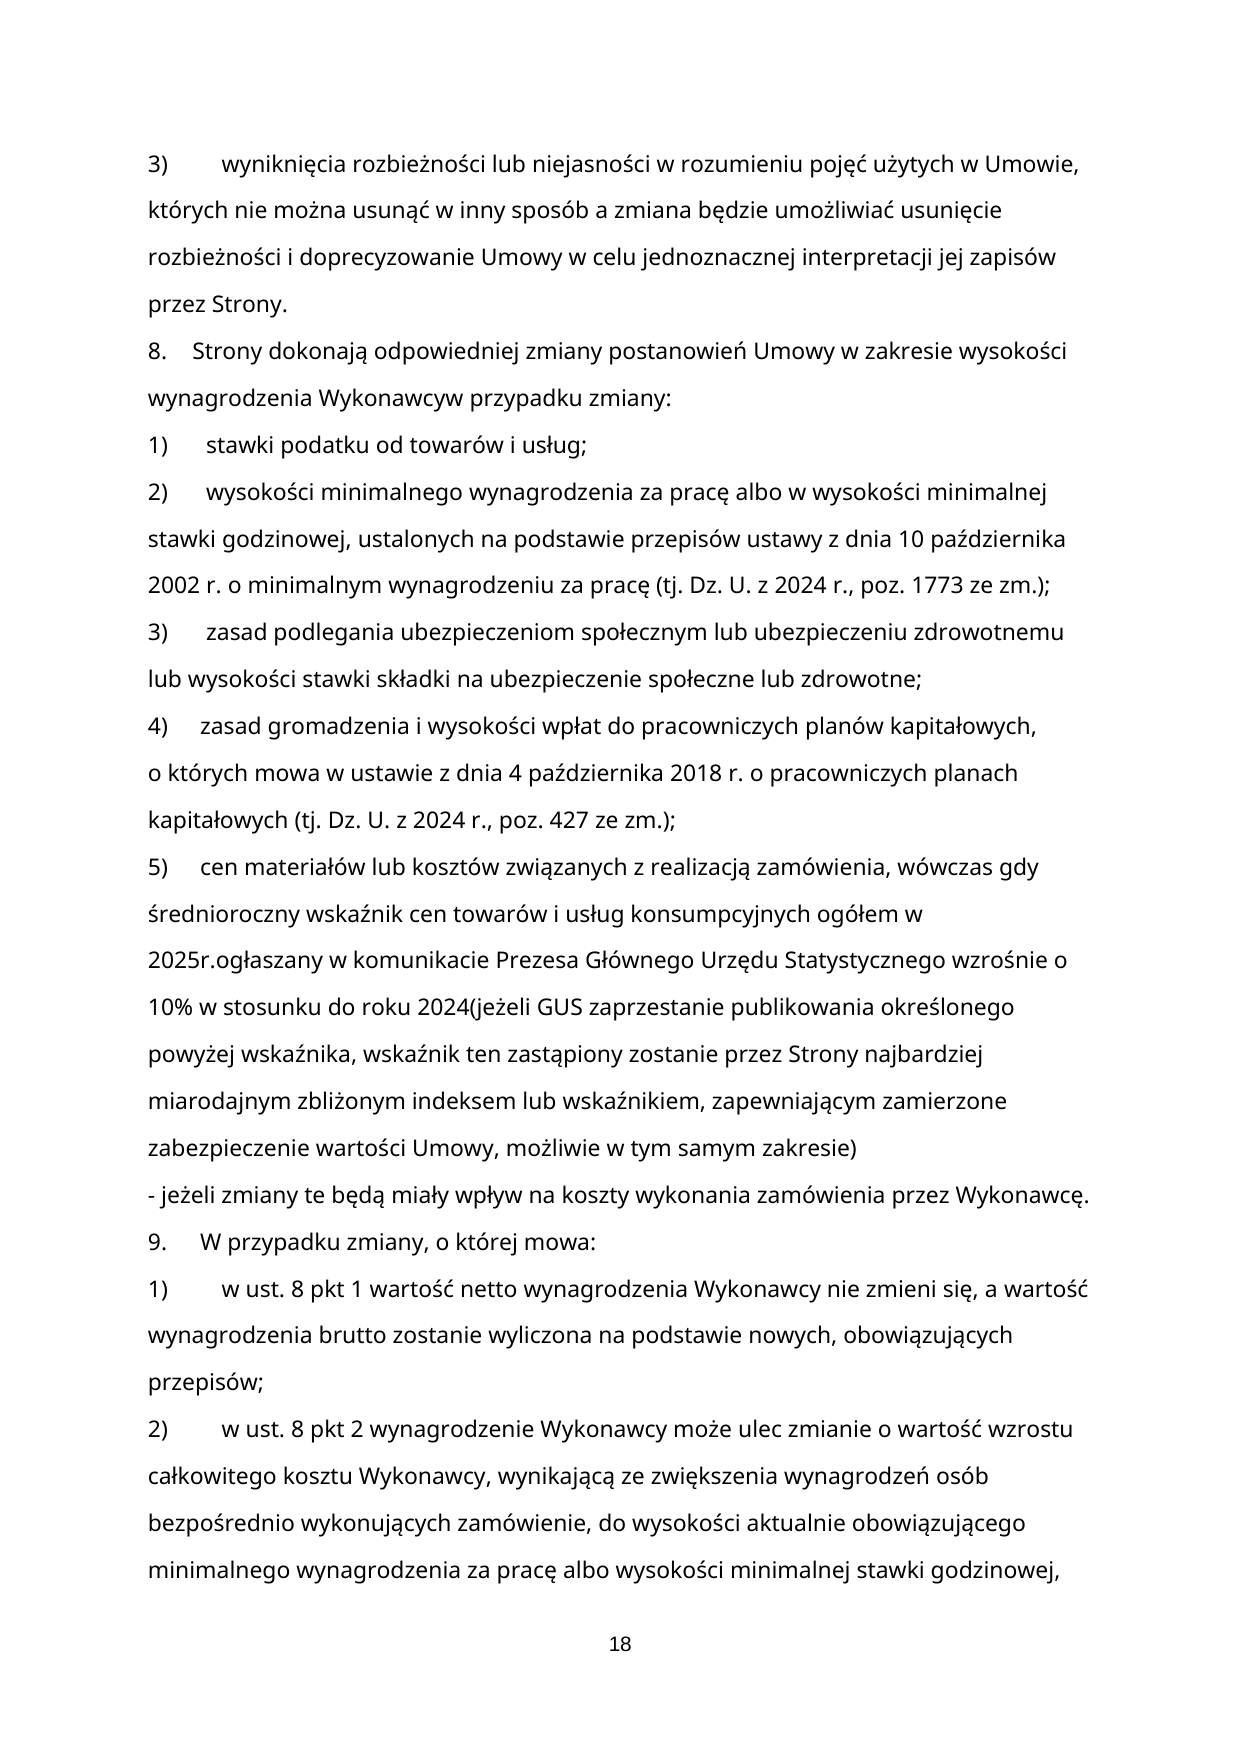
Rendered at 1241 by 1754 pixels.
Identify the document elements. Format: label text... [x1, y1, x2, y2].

list w ust. 8 pkt 1 wartość netto wynagrodzenia Wykonawcy nie zmieni się, a wartość wynagrodzenia brutto zostanie wyliczona na podstawie nowych, obowiązujących przepisów; [148, 1273, 1093, 1398]
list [148, 1413, 1093, 1585]
list W przypadku zmiany, o której mowa: [148, 1226, 1093, 1257]
list zasad gromadzenia i wysokości wpłat do pracowniczych planów kapitałowych, o których mowa w ustawie z dnia 4 października 2018 r. o pracowniczych planach kapitałowych (tj. Dz. U. z 2024 r., poz. 427 ze zm.); [148, 710, 1093, 835]
list wyniknięcia rozbieżności lub niejasności w rozumieniu pojęć użytych w Umowie, których nie można usunąć w inny sposób a zmiana będzie umożliwiać usunięcie rozbieżności i doprecyzowanie Umowy w celu jednoznacznej interpretacji jej zapisów przez Strony. [148, 148, 1093, 319]
list stawki podatku od towarów i usług; [148, 429, 1093, 460]
list wysokości minimalnego wynagrodzenia za pracę albo w wysokości minimalnej stawki godzinowej, ustalonych na podstawie przepisów ustawy z dnia 10 października 2002 r. o minimalnym wynagrodzeniu za pracę (tj. Dz. U. z 2024 r., poz. 1773 ze zm.); [148, 476, 1093, 601]
text - jeżeli zmiany te będą miały wpływ na koszty wykonania zamówienia przez Wykonawcę. [148, 1179, 1093, 1210]
list cen materiałów lub kosztów związanych z realizacją zamówienia, wówczas gdy średnioroczny wskaźnik cen towarów i usług konsumpcyjnych ogółem w 2025r.ogłaszany w komunikacie Prezesa Głównego Urzędu Statystycznego wzrośnie o 10% w stosunku do roku 2024(jeżeli GUS zaprzestanie publikowania określonego powyżej wskaźnika, wskaźnik ten zastąpiony zostanie przez Strony najbardziej miarodajnym zbliżonym indeksem lub wskaźnikiem, zapewniającym zamierzone zabezpieczenie wartości Umowy, możliwie w tym samym zakresie) [148, 851, 1093, 1163]
list zasad podlegania ubezpieczeniom społecznym lub ubezpieczeniu zdrowotnemu lub wysokości stawki składki na ubezpieczenie społeczne lub zdrowotne; [148, 616, 1093, 694]
list Strony dokonają odpowiedniej zmiany postanowień Umowy w zakresie wysokości wynagrodzenia Wykonawcyw przypadku zmiany: [148, 335, 1093, 413]
